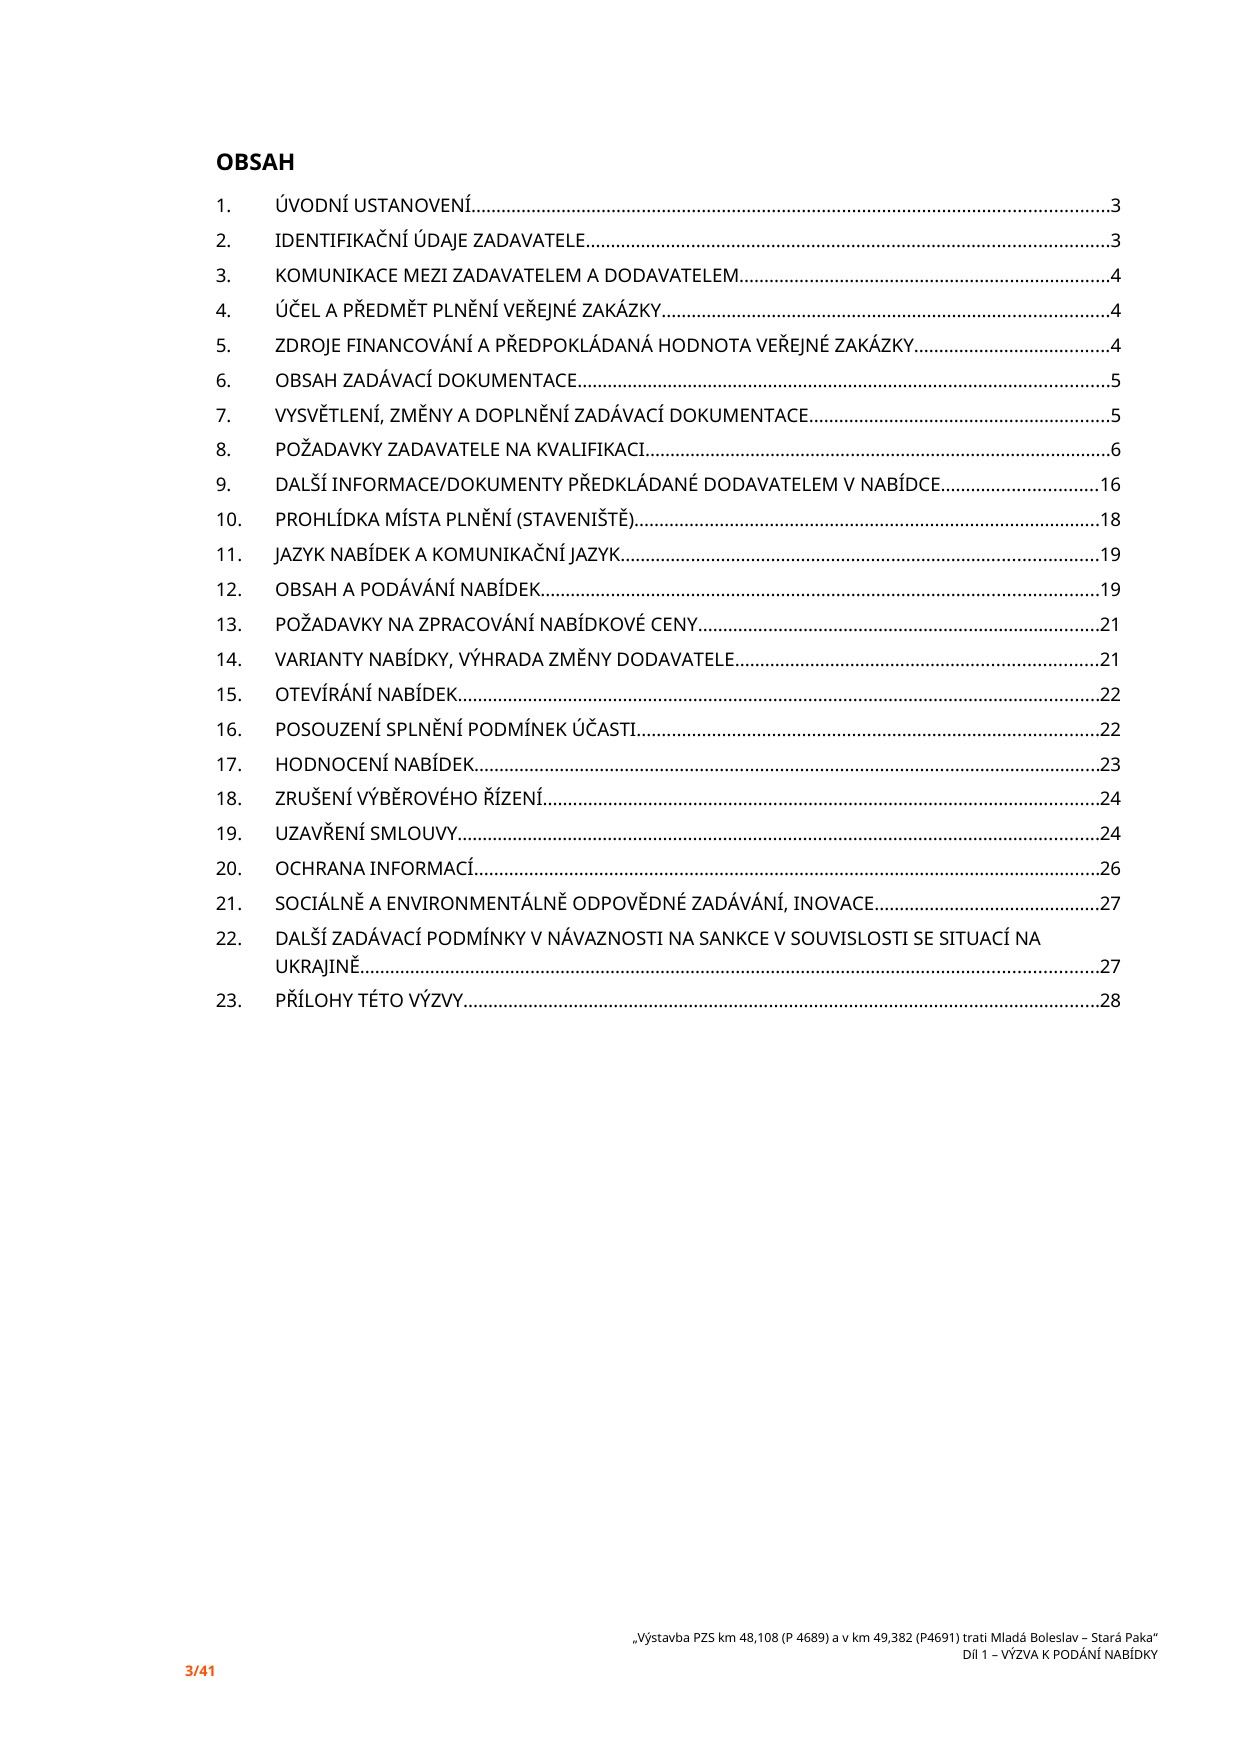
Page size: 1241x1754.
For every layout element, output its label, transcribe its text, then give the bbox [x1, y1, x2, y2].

text 14. VARIANTY NABÍDKY, VÝHRADA ZMĚNY DODAVATELE 21 [216, 646, 1122, 672]
text 6. OBSAH ZADÁVACÍ DOKUMENTACE 5 [216, 367, 1122, 392]
text 10. PROHLÍDKA MÍSTA PLNĚNÍ (STAVENIŠTĚ) 18 [216, 507, 1122, 532]
text 4. ÚČEL A PŘEDMĚT PLNĚNÍ VEŘEJNÉ ZAKÁZKY 4 [216, 297, 1122, 323]
text 12. OBSAH A PODÁVÁNÍ NABÍDEK 19 [216, 576, 1122, 602]
text 20. OCHRANA INFORMACÍ 26 [216, 856, 1122, 881]
text 8. POŽADAVKY ZADAVATELE NA KVALIFIKACI 6 [216, 437, 1122, 462]
text 16. POSOUZENÍ SPLNĚNÍ PODMÍNEK ÚČASTI 22 [216, 716, 1122, 741]
text 17. HODNOCENÍ NABÍDEK 23 [216, 751, 1122, 776]
text 22. Další zadávací podmínky v návaznosti na sankce v souvislosti se situací na Ukrajině 27 [216, 925, 1122, 979]
text 15. OTEVÍRÁNÍ NABÍDEK 22 [216, 681, 1122, 707]
text Obsah [216, 146, 1122, 177]
text 23. PŘÍLOHY TÉTO VÝZVY 28 [216, 988, 1122, 1013]
text 21. SOCIÁLNĚ A ENVIRONMENTÁLNĚ ODPOVĚDNÉ ZADÁVÁNÍ, INOVACE 27 [216, 890, 1122, 916]
text 13. POŽADAVKY NA ZPRACOVÁNÍ NABÍDKOVÉ CENY 21 [216, 611, 1122, 637]
text 7. VYSVĚTLENÍ, ZMĚNY A DOPLNĚNÍ ZADÁVACÍ DOKUMENTACE 5 [216, 402, 1122, 427]
text 18. ZRUŠENÍ VÝBĚROVÉHO ŘÍZENÍ 24 [216, 786, 1122, 811]
text 19. UZAVŘENÍ SMLOUVY 24 [216, 821, 1122, 846]
text 9. DALŠÍ INFORMACE/DOKUMENTY PŘEDKLÁDANÉ DODAVATELEM V NABÍDCE 16 [216, 472, 1122, 497]
text 11. JAZYK NABÍDEK A KOMUNIKAČNÍ JAZYK 19 [216, 541, 1122, 567]
text 5. ZDROJE FINANCOVÁNÍ A PŘEDPOKLÁDANÁ HODNOTA VEŘEJNÉ ZAKÁZKY 4 [216, 332, 1122, 358]
text 2. IDENTIFIKAČNÍ ÚDAJE ZADAVATELE 3 [216, 227, 1122, 253]
text 1. ÚVODNÍ USTANOVENÍ 3 [216, 192, 1122, 218]
text 3. KOMUNIKACE MEZI ZADAVATELEM a DODAVATELEM 4 [216, 262, 1122, 288]
